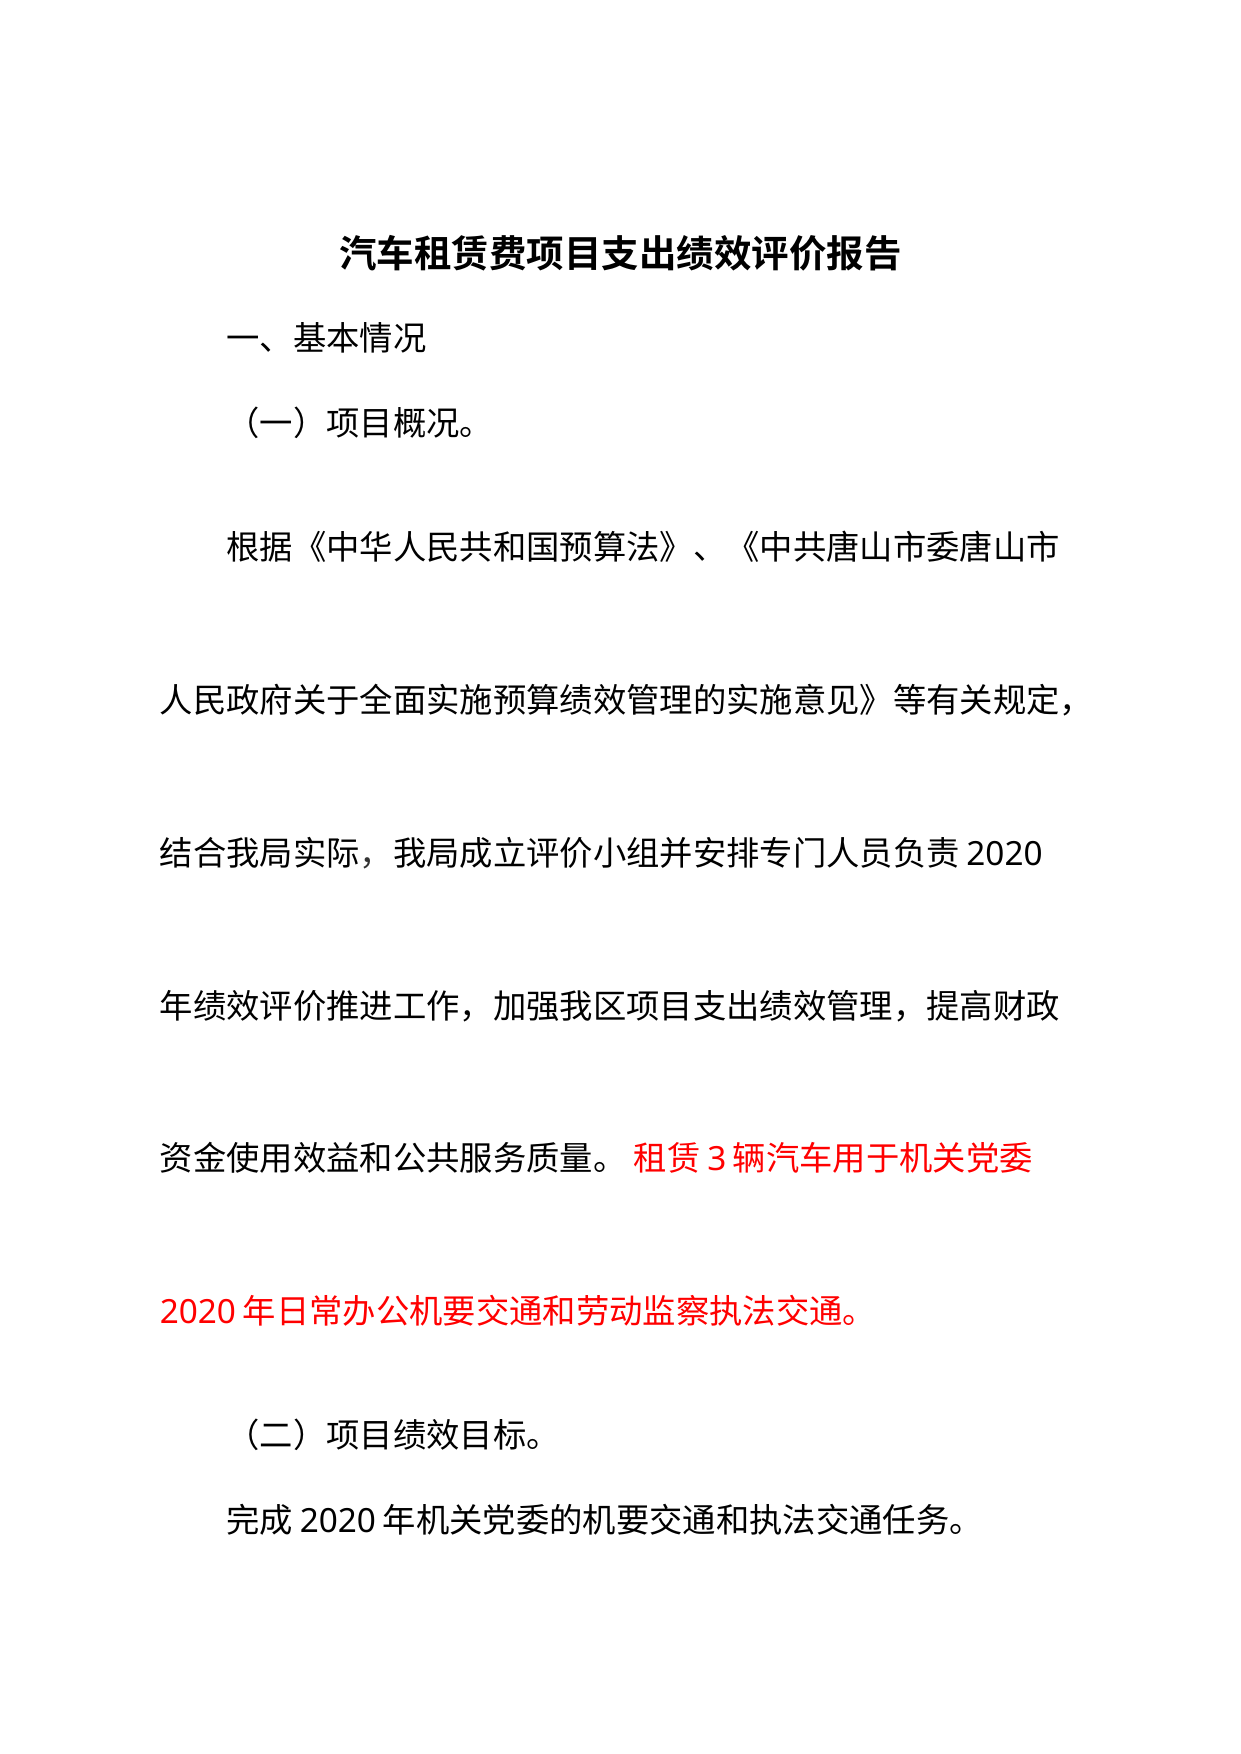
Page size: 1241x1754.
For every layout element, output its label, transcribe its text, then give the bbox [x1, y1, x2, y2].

list 完成2020年机关党委的机要交通和执法交通任务。 [159, 1476, 1081, 1561]
list 项目绩效目标。 [159, 1391, 1081, 1476]
text （一）项目概况。 [159, 379, 1081, 464]
text 汽车租赁费项目支出绩效评价报告 [159, 209, 1081, 294]
text 一、基本情况 [159, 294, 1081, 379]
text 根据《中华人民共和国预算法》、《中共唐山市委唐山市人民政府关于全面实施预算绩效管理的实施意见》等有关规定，结合我局实际，我局成立评价小组并安排专门人员负责2020年绩效评价推进工作，加强我区项目支出绩效管理，提高财政资金使用效益和公共服务质量。 租赁3辆汽车用于机关党委2020年日常办公机要交通和劳动监察执法交通。 [159, 502, 1081, 1352]
